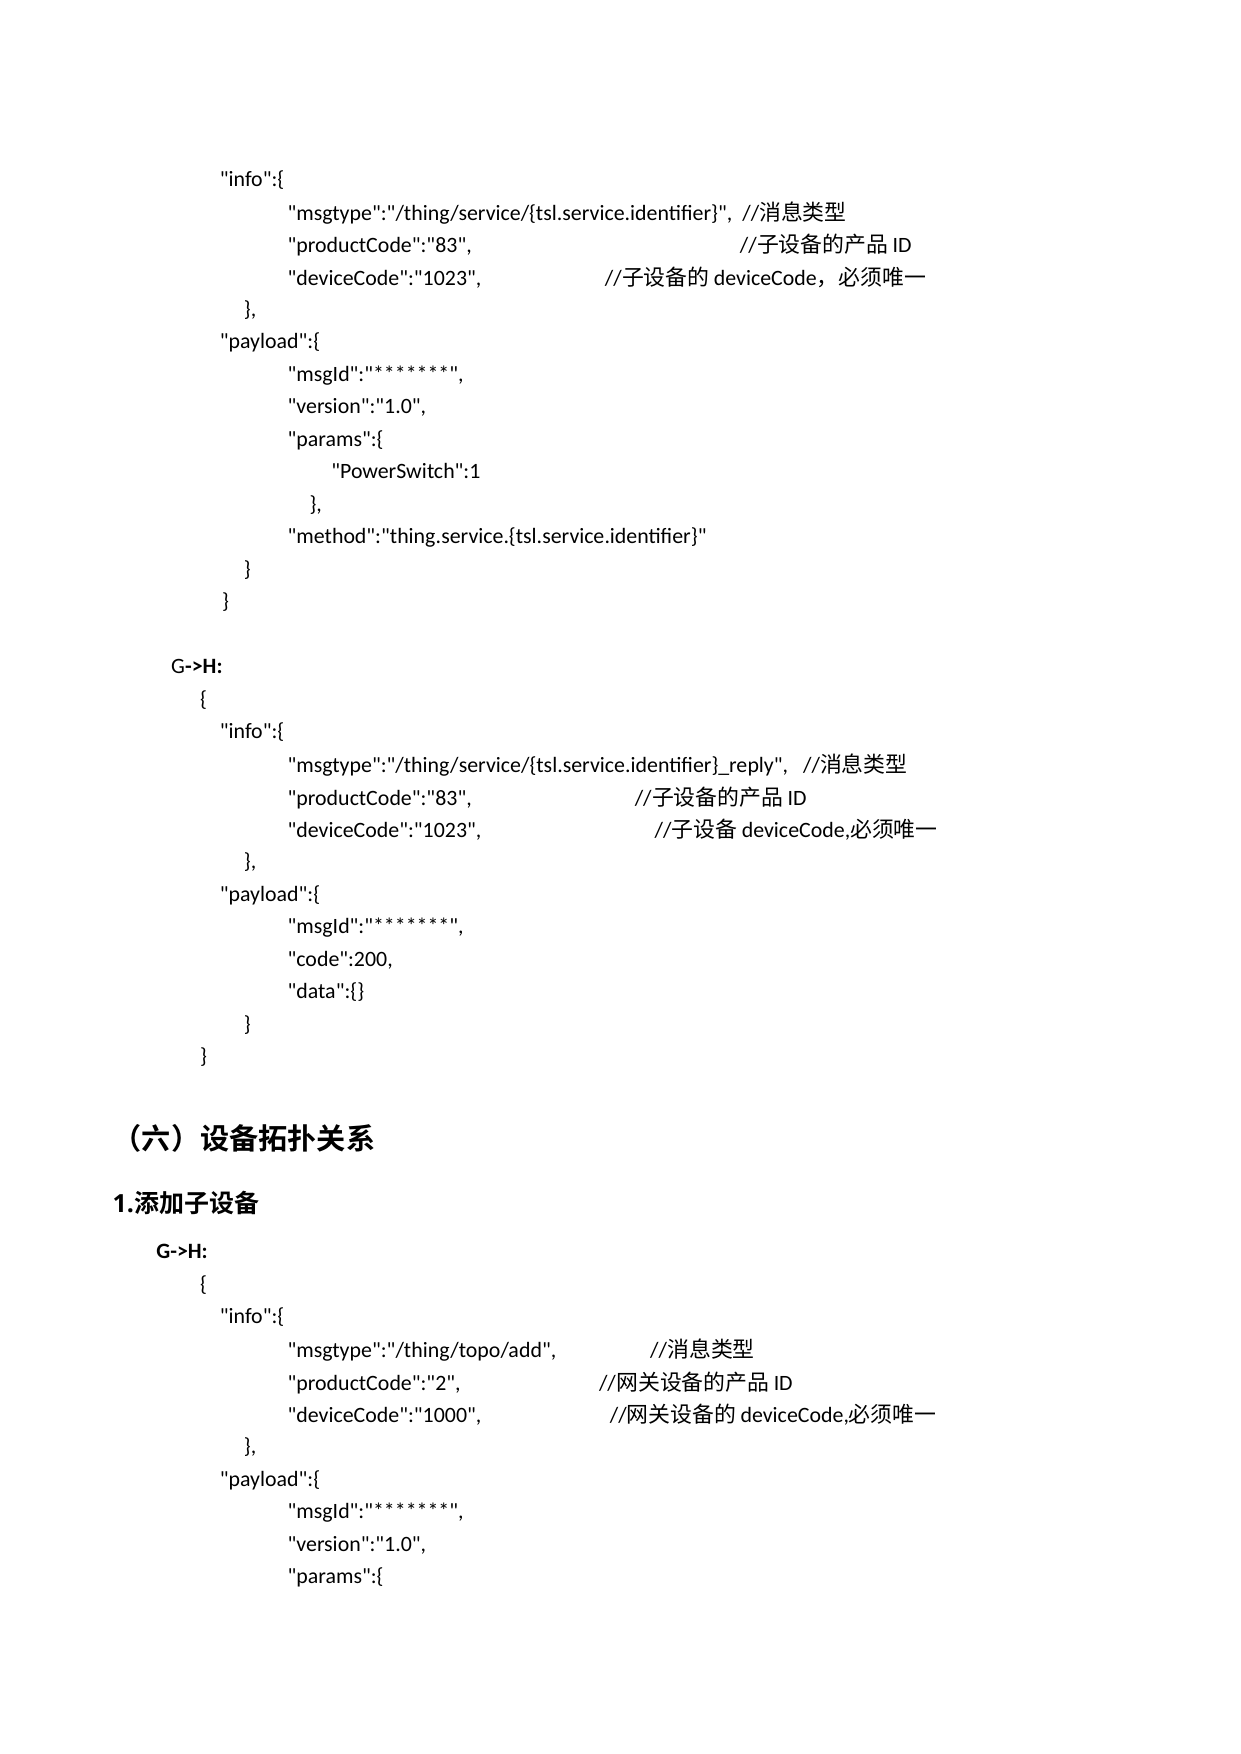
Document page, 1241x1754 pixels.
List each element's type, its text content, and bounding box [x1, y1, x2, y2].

text "deviceCode":"1023", //子设备deviceCode,必须唯一 [244, 812, 1128, 844]
text "method":"thing.service.{tsl.service.identifier}" [244, 519, 1128, 552]
text "PowerSwitch":1 [244, 454, 1128, 487]
text "params":{ [244, 422, 1128, 454]
text { [156, 1267, 1128, 1299]
text "code":200, [200, 942, 1128, 974]
text "params":{ [244, 1559, 1128, 1592]
text "productCode":"83", //子设备的产品ID [244, 779, 1128, 812]
text }, [200, 1429, 1128, 1462]
text } [200, 1007, 1128, 1039]
text { [156, 682, 1128, 714]
text "info":{ [156, 1299, 1128, 1332]
text "payload":{ [156, 1462, 1128, 1494]
subtitle 1.添加子设备 [112, 1169, 1128, 1234]
text "deviceCode":"1000", //网关设备的deviceCode,必须唯一 [244, 1397, 1128, 1429]
text "payload":{ [156, 877, 1128, 909]
text "productCode":"83", //子设备的产品ID [244, 227, 1128, 259]
text "info":{ [156, 162, 1128, 194]
text "payload":{ [156, 324, 1128, 357]
text "productCode":"2", //网关设备的产品ID [244, 1364, 1128, 1397]
text "msgtype":"/thing/topo/add", //消息类型 [244, 1332, 1128, 1364]
subtitle （六）设备拓扑关系 [112, 1104, 1128, 1169]
text }, [200, 844, 1128, 877]
text "version":"1.0", [244, 1527, 1128, 1559]
text }, [244, 487, 1128, 519]
text "msgId":"*******", [244, 357, 1128, 389]
text "msgId":"*******", [244, 909, 1128, 942]
text G->H: [112, 1234, 1128, 1267]
text "info":{ [156, 714, 1128, 747]
text } [112, 584, 1128, 617]
text G->H: [112, 649, 1128, 682]
text "deviceCode":"1023", //子设备的deviceCode，必须唯一 [244, 259, 1128, 292]
text }, [200, 292, 1128, 324]
text "data":{} [244, 974, 1128, 1007]
text "version":"1.0", [244, 389, 1128, 422]
text "msgtype":"/thing/service/{tsl.service.identifier}", //消息类型 [244, 194, 1128, 227]
text "msgId":"*******", [244, 1494, 1128, 1527]
text } [200, 552, 1128, 584]
text "msgtype":"/thing/service/{tsl.service.identifier}_reply", //消息类型 [244, 747, 1128, 779]
text } [156, 1039, 1128, 1072]
